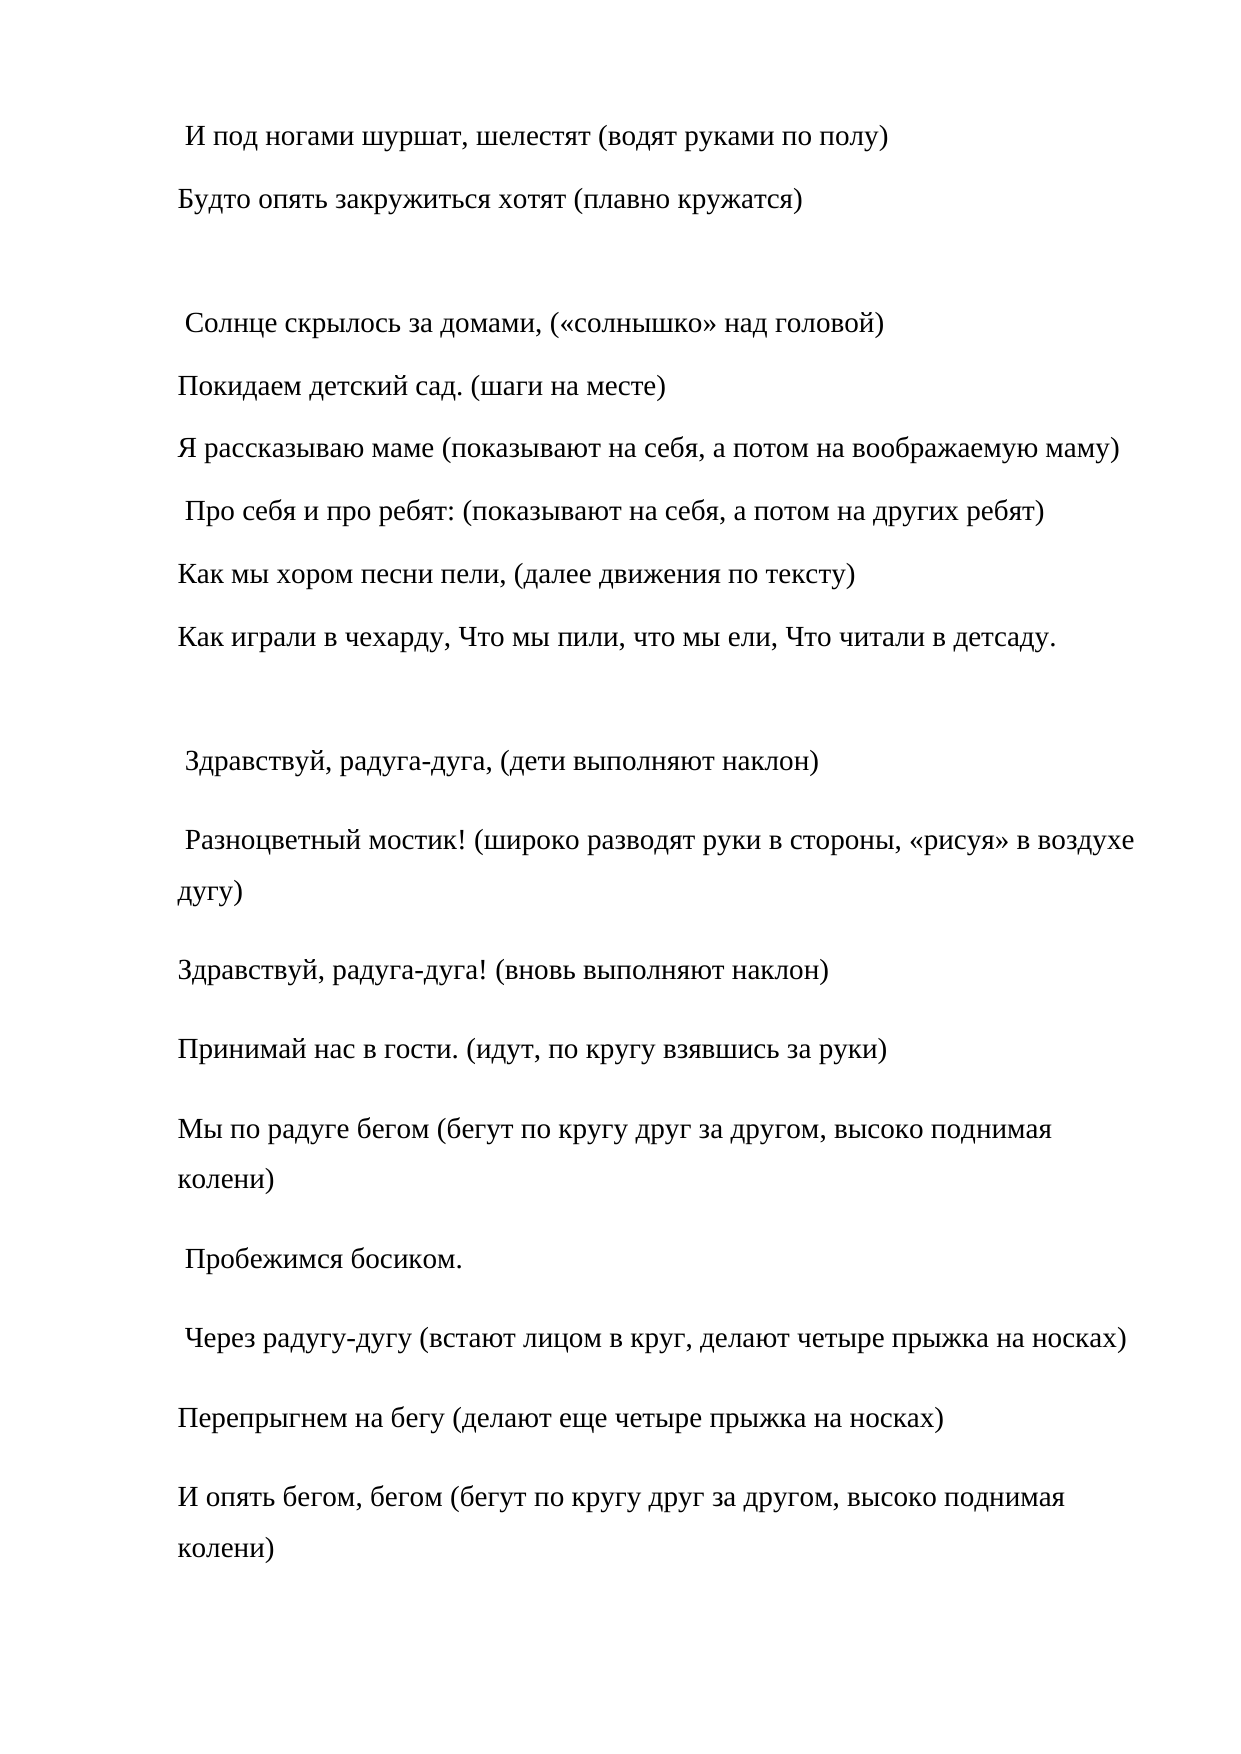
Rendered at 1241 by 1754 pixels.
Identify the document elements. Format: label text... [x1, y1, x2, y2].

text Я рассказываю маме (показывают на себя, а потом на воображаемую маму) [177, 431, 1152, 464]
text Через радугу-дугу (встают лицом в круг, делают четыре прыжка на носках) [177, 1320, 1152, 1354]
text Принимай нас в гости. (идут, по кругу взявшись за руки) [177, 1032, 1152, 1065]
text Про себя и про ребят: (показывают на себя, а потом на других ребят) [177, 493, 1152, 527]
text Перепрыгнем на бегу (делают еще четыре прыжка на носках) [177, 1400, 1152, 1433]
text Будто опять закружиться хотят (плавно кружатся) [177, 181, 1152, 214]
text Солнце скрылось за домами, («солнышко» над головой) [177, 305, 1152, 339]
text Как играли в чехарду, Что мы пили, что мы ели, Что читали в детсаду. [177, 619, 1152, 652]
text Пробежимся босиком. [177, 1241, 1152, 1274]
text И под ногами шуршат, шелестят (водят руками по полу) [177, 118, 1152, 152]
text Мы по радуге бегом (бегут по кругу друг за другом, высоко поднимая колени) [177, 1111, 1152, 1195]
text Разноцветный мостик! (широко разводят руки в стороны, «рисуя» в воздухе дугу) [177, 822, 1152, 906]
text И опять бегом, бегом (бегут по кругу друг за другом, высоко поднимая колени) [177, 1479, 1152, 1563]
text Здравствуй, радуга-дуга! (вновь выполняют наклон) [177, 952, 1152, 986]
text Как мы хором песни пели, (далее движения по тексту) [177, 556, 1152, 589]
text Здравствуй, радуга-дуга, (дети выполняют наклон) [177, 743, 1152, 776]
text Покидаем детский сад. (шаги на месте) [177, 368, 1152, 401]
